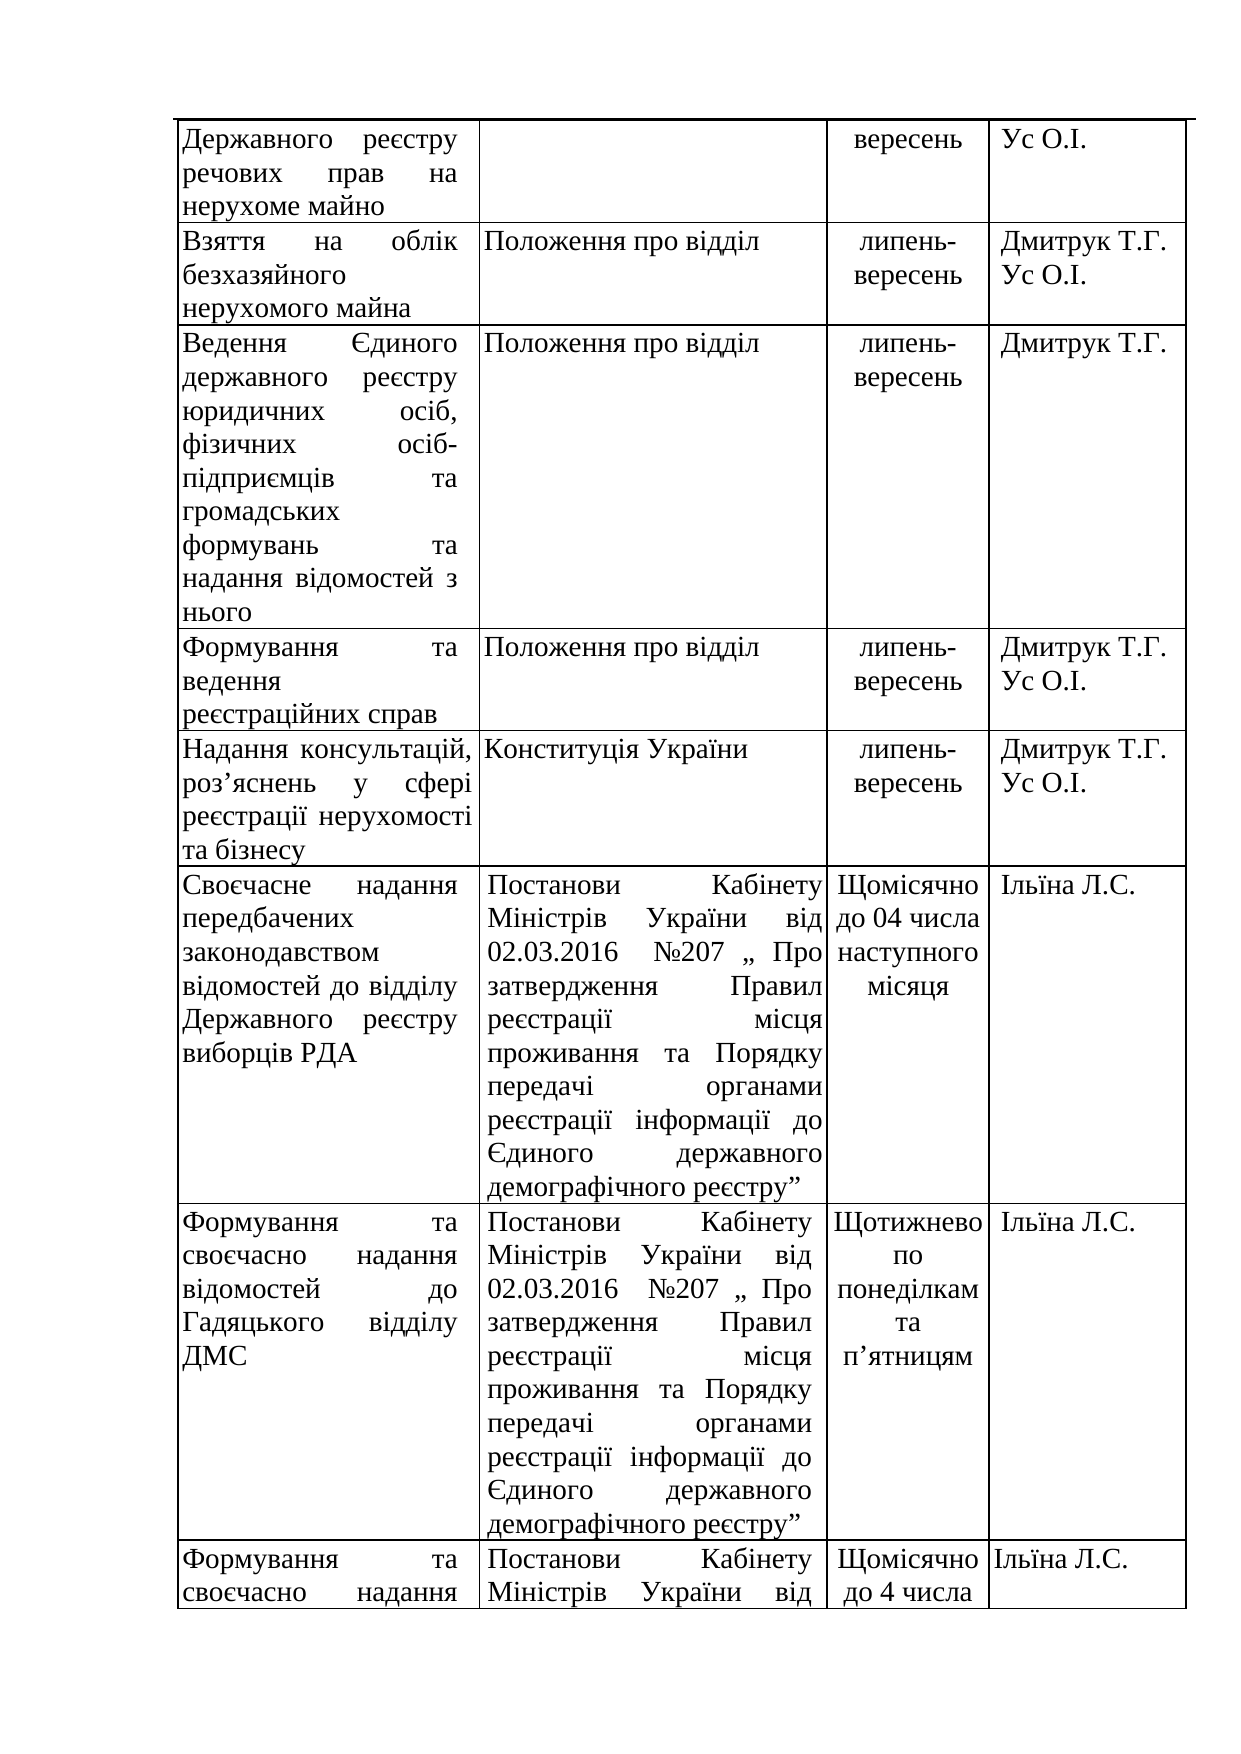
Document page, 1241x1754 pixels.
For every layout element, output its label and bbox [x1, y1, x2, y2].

table_cell [173, 120, 177, 1609]
table_cell [1187, 120, 1196, 1609]
